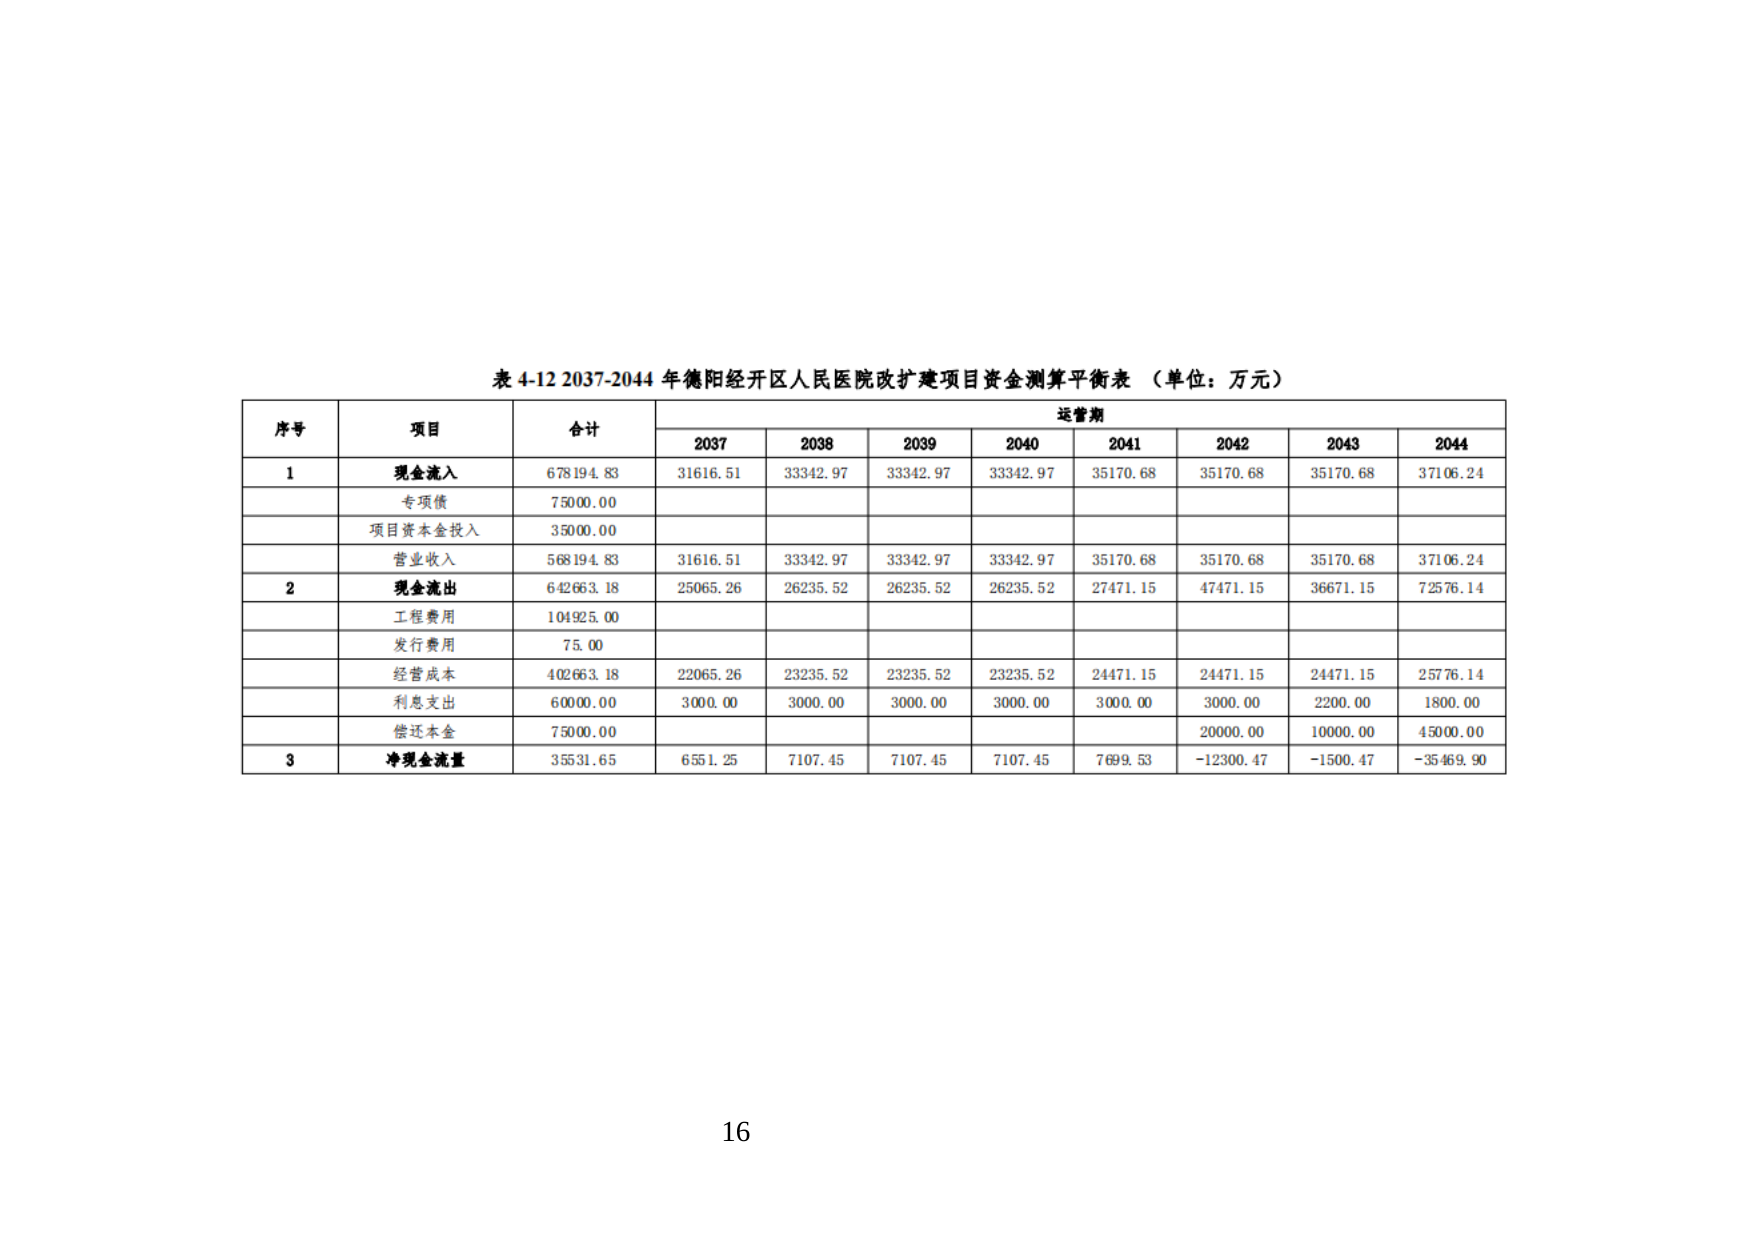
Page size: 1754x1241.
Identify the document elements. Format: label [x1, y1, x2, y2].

picture [206, 333, 1536, 812]
